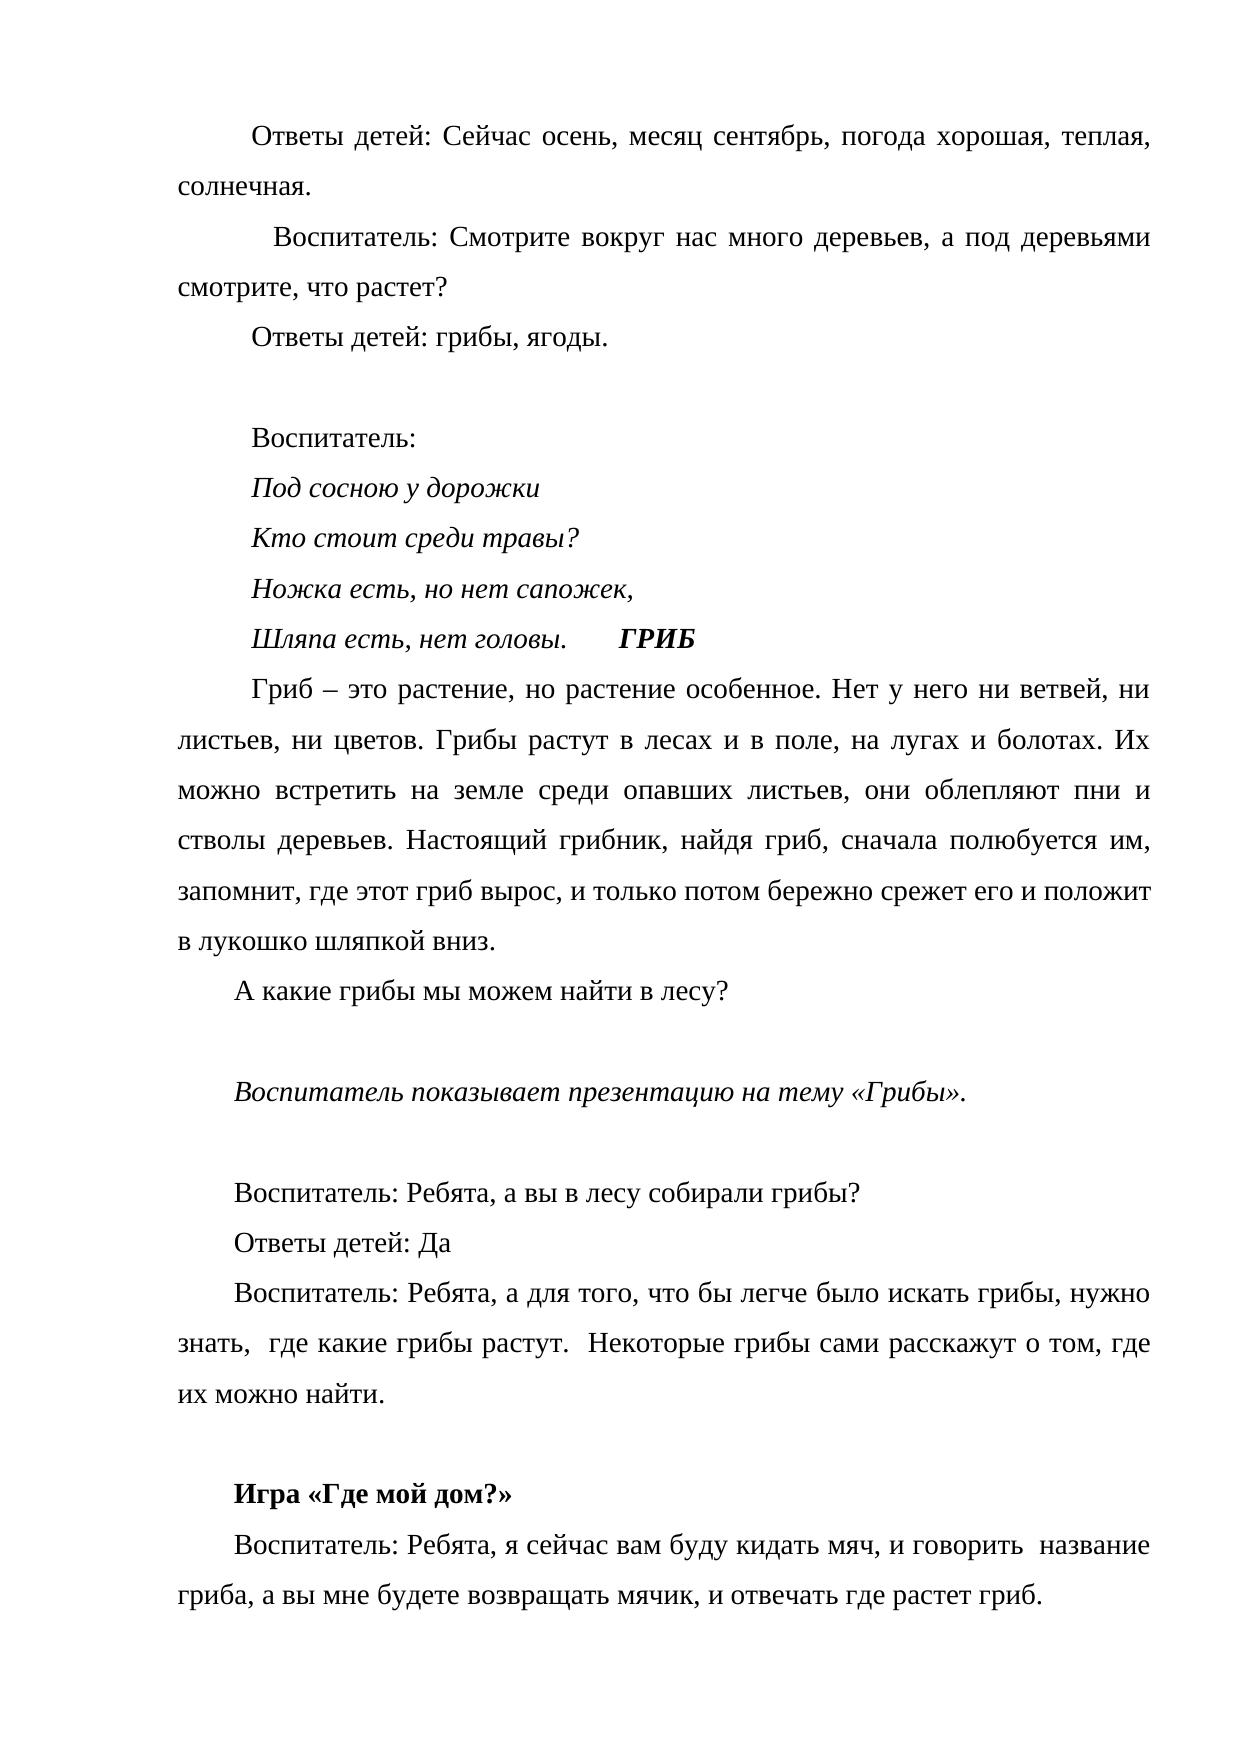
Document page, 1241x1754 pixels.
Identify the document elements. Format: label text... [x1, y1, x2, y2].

text Гриб – это растение, но растение особенное. Нет у него ни ветвей, ни листьев, ни цветов. Грибы растут в лесах и в поле, на лугах и болотах. Их можно встретить на земле среди опавших листьев, они облепляют пни и стволы деревьев. Настоящий грибник, найдя гриб, сначала полюбуется им, запомнит, где этот гриб вырос, и только потом бережно срежет его и положит в лукошко шляпкой вниз. [177, 672, 1152, 957]
text Ответы детей: Сейчас осень, месяц сентябрь, погода хорошая, теплая, солнечная. [177, 118, 1152, 202]
text Ответы детей: Да [177, 1225, 1152, 1258]
text Игра «Где мой дом?» [177, 1477, 1152, 1510]
text Воспитатель: Смотрите вокруг нас много деревьев, а под деревьями смотрите, что растет? [177, 219, 1152, 303]
text Воспитатель: [177, 420, 1152, 453]
text Ответы детей: грибы, ягоды. [177, 319, 1152, 353]
text Шляпа есть, нет головы. ГРИБ [177, 621, 1152, 655]
text Кто стоит среди травы? [177, 521, 1152, 554]
text А какие грибы мы можем найти в лесу? [177, 973, 1152, 1007]
text Под сосною у дорожки [177, 470, 1152, 504]
text Воспитатель: Ребята, а для того, что бы легче было искать грибы, нужно знать, где какие грибы растут. Некоторые грибы сами расскажут о том, где их можно найти. [177, 1275, 1152, 1409]
text Воспитатель показывает презентацию на тему «Грибы». [177, 1074, 1152, 1108]
text Воспитатель: Ребята, а вы в лесу собирали грибы? [177, 1175, 1152, 1208]
text Воспитатель: Ребята, я сейчас вам буду кидать мяч, и говорить название гриба, а вы мне будете возвращать мячик, и отвечать где растет гриб. [177, 1527, 1152, 1611]
text Ножка есть, но нет сапожек, [177, 571, 1152, 604]
